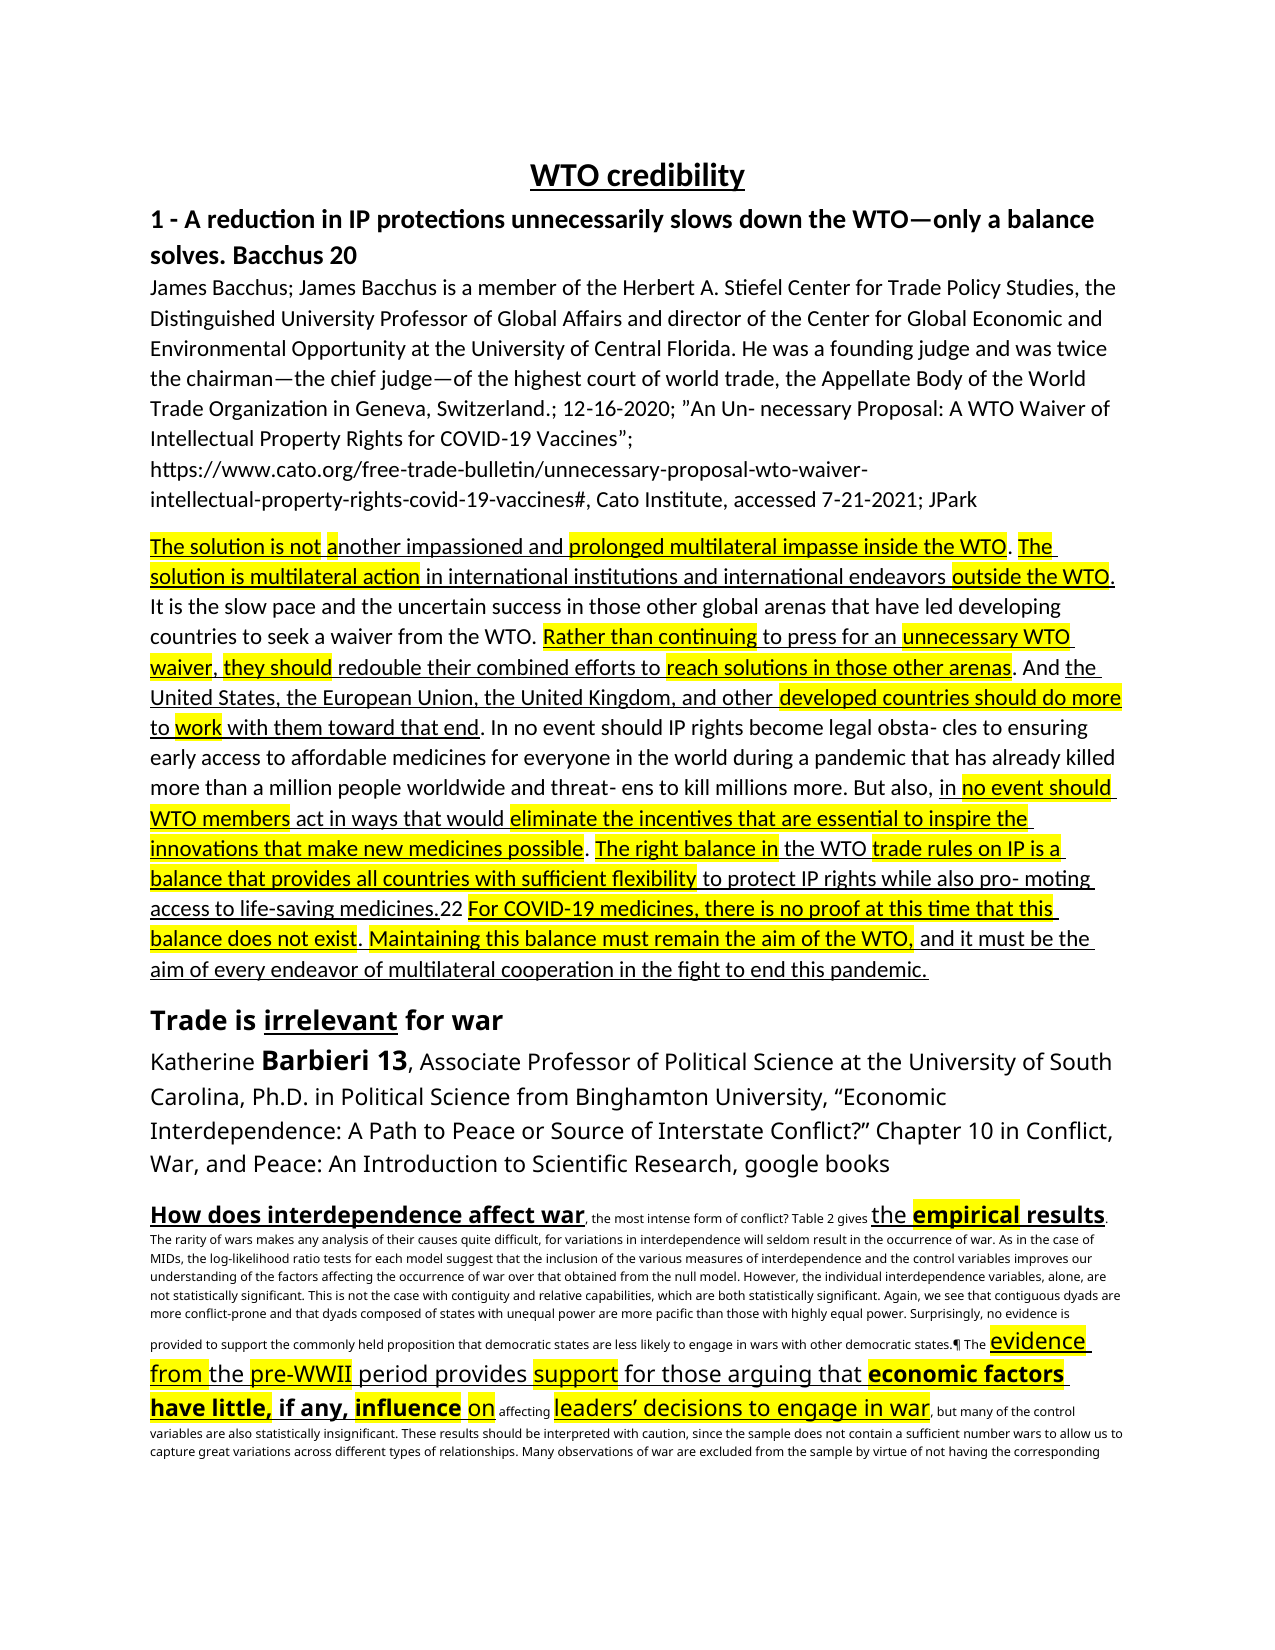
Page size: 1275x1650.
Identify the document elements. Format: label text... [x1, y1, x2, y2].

text James Bacchus; James Bacchus is a member of the Herbert A. Stiefel Center for Trade Policy Studies, the Distinguished University Professor of Global Affairs and director of the Center for Global Economic and Environmental Opportunity at the University of Central Florida. He was a founding judge and was twice the chairman—the chief judge—of the highest court of world trade, the Appellate Body of the World Trade Organization in Geneva, Switzerland.; 12-16-2020; ”An Un- necessary Proposal: A WTO Waiver of Intellectual Property Rights for COVID-19 Vaccines”; https://www.cato.org/free-trade-bulletin/unnecessary-proposal-wto-waiver- intellectual-property-rights-covid-19-vaccines#, Cato Institute, accessed 7-21-2021; JPark [150, 273, 1125, 513]
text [150, 1199, 1125, 1460]
text The solution is not another impassioned and prolonged multilateral impasse inside the WTO. The solution is multilateral action in international institutions and international endeavors outside the WTO. It is the slow pace and the uncertain success in those other global arenas that have led developing countries to seek a waiver from the WTO. Rather than continuing to press for an unnecessary WTO waiver, they should redouble their combined efforts to reach solutions in those other arenas. And the United States, the European Union, the United Kingdom, and other developed countries should do more to work with them toward that end. In no event should IP rights become legal obsta- cles to ensuring early access to affordable medicines for everyone in the world during a pandemic that has already killed more than a million people worldwide and threat- ens to kill millions more. But also, in no event should WTO members act in ways that would eliminate the incentives that are essential to inspire the innovations that make new medicines possible. The right balance in the WTO trade rules on IP is a balance that provides all countries with sufficient flexibility to protect IP rights while also pro- moting access to life-saving medicines.22 For COVID-19 medicines, there is no proof at this time that this balance does not exist. Maintaining this balance must remain the aim of the WTO, and it must be the aim of every endeavor of multilateral cooperation in the fight to end this pandemic. [150, 532, 1125, 983]
subtitle WTO credibility [150, 154, 1125, 195]
subtitle Trade is irrelevant for war [150, 1002, 1125, 1038]
subtitle 1 - A reduction in IP protections unnecessarily slows down the WTO—only a balance solves. Bacchus 20 [150, 202, 1125, 271]
text Katherine Barbieri 13, Associate Professor of Political Science at the University of South Carolina, Ph.D. in Political Science from Binghamton University, “Economic Interdependence: A Path to Peace or Source of Interstate Conflict?” Chapter 10 in Conflict, War, and Peace: An Introduction to Scientific Research, google books [150, 1041, 1125, 1179]
